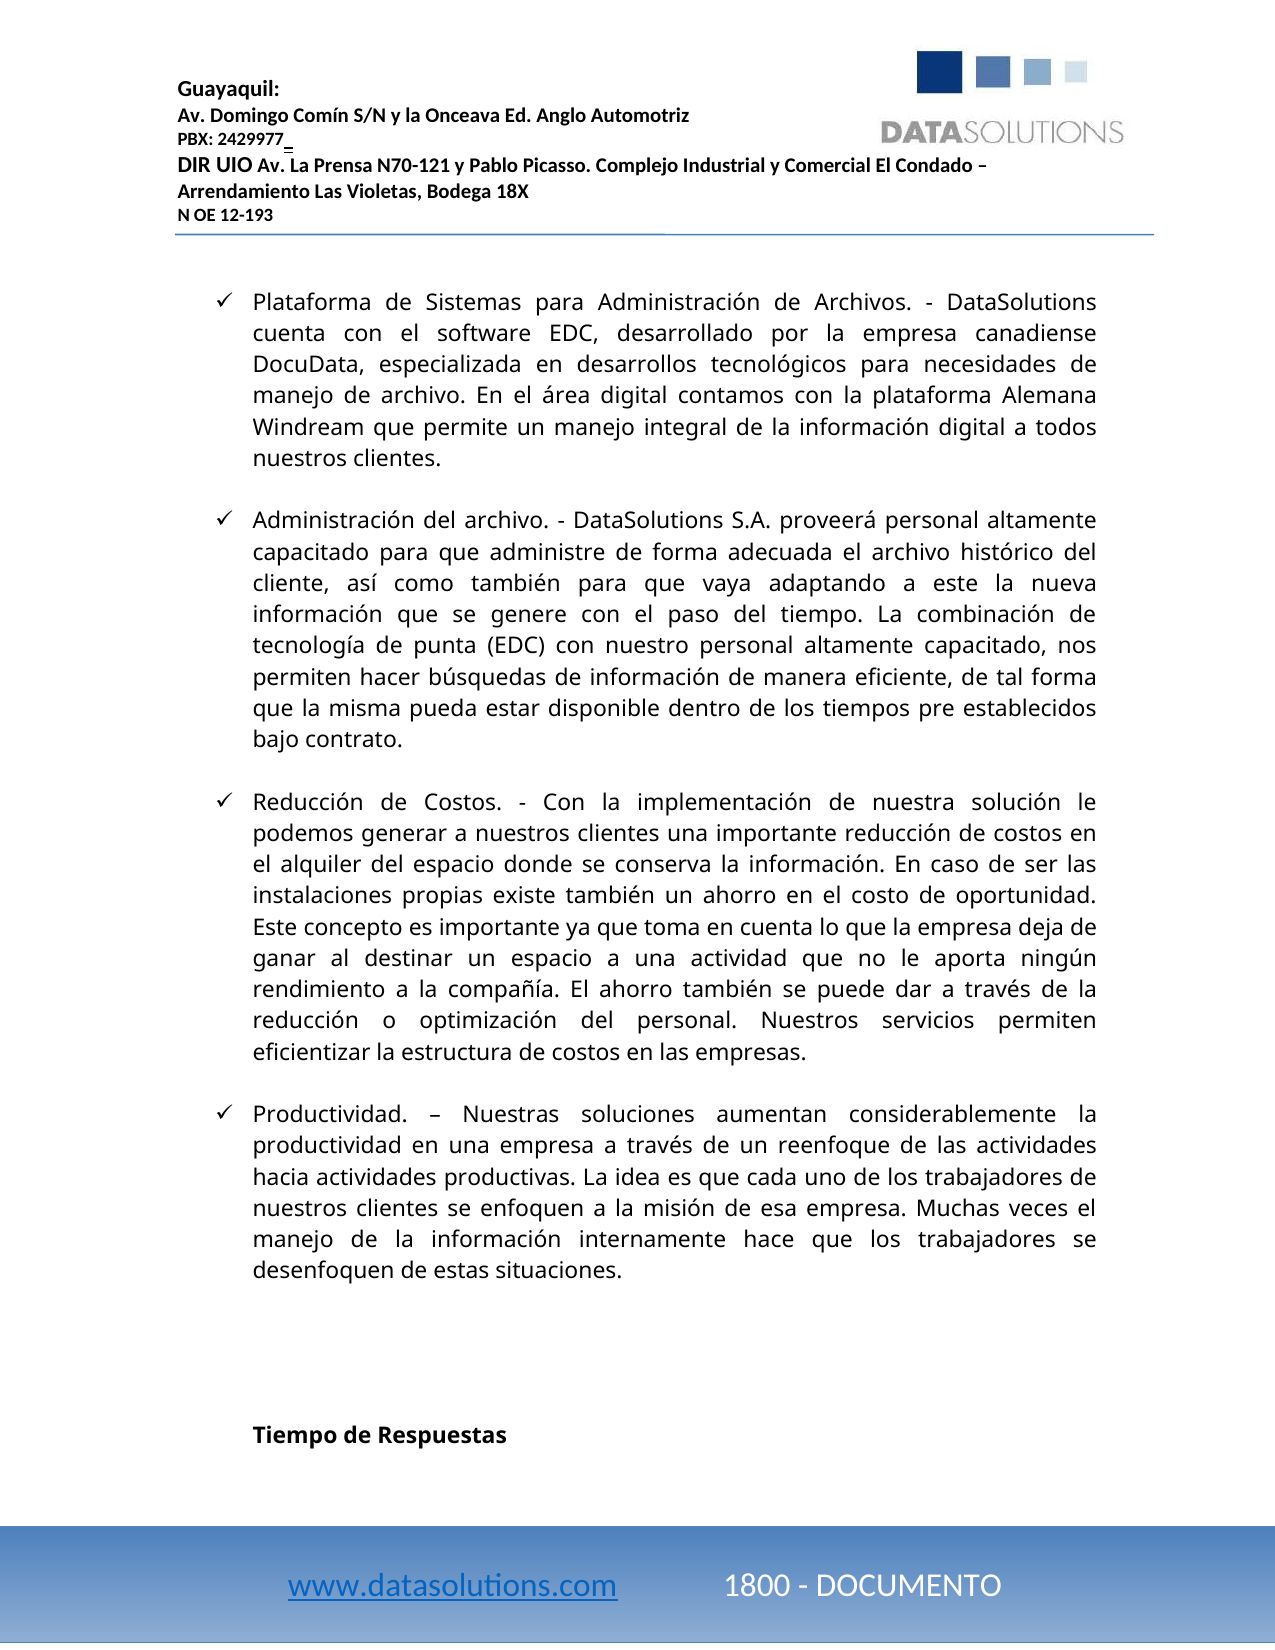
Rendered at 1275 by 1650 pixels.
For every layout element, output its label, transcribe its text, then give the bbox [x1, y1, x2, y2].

list Administración del archivo. - DataSolutions S.A. proveerá personal altamente capacitado para que administre de forma adecuada el archivo histórico del cliente, así como también para que vaya adaptando a este la nueva información que se genere con el paso del tiempo. La combinación de tecnología de punta (EDC) con nuestro personal altamente capacitado, nos permiten hacer búsquedas de información de manera eficiente, de tal forma que la misma pueda estar disponible dentro de los tiempos pre establecidos bajo contrato. [215, 504, 1098, 754]
list Tiempo de Respuestas [252, 1419, 1098, 1450]
list Plataforma de Sistemas para Administración de Archivos. - DataSolutions cuenta con el software EDC, desarrollado por la empresa canadiense DocuData, especializada en desarrollos tecnológicos para necesidades de manejo de archivo. En el área digital contamos con la plataforma Alemana Windream que permite un manejo integral de la información digital a todos nuestros clientes. [215, 286, 1098, 473]
picture [846, 31, 1166, 163]
list Productividad. – Nuestras soluciones aumentan considerablemente la productividad en una empresa a través de un reenfoque de las actividades hacia actividades productivas. La idea es que cada uno de los trabajadores de nuestros clientes se enfoquen a la misión de esa empresa. Muchas veces el manejo de la información internamente hace que los trabajadores se desenfoquen de estas situaciones. [215, 1098, 1098, 1286]
list Reducción de Costos. - Con la implementación de nuestra solución le podemos generar a nuestros clientes una importante reducción de costos en el alquiler del espacio donde se conserva la información. En caso de ser las instalaciones propias existe también un ahorro en el costo de oportunidad. Este concepto es importante ya que toma en cuenta lo que la empresa deja de ganar al destinar un espacio a una actividad que no le aporta ningún rendimiento a la compañía. El ahorro también se puede dar a través de la reducción o optimización del personal. Nuestros servicios permiten eficientizar la estructura de costos en las empresas. [215, 786, 1098, 1067]
